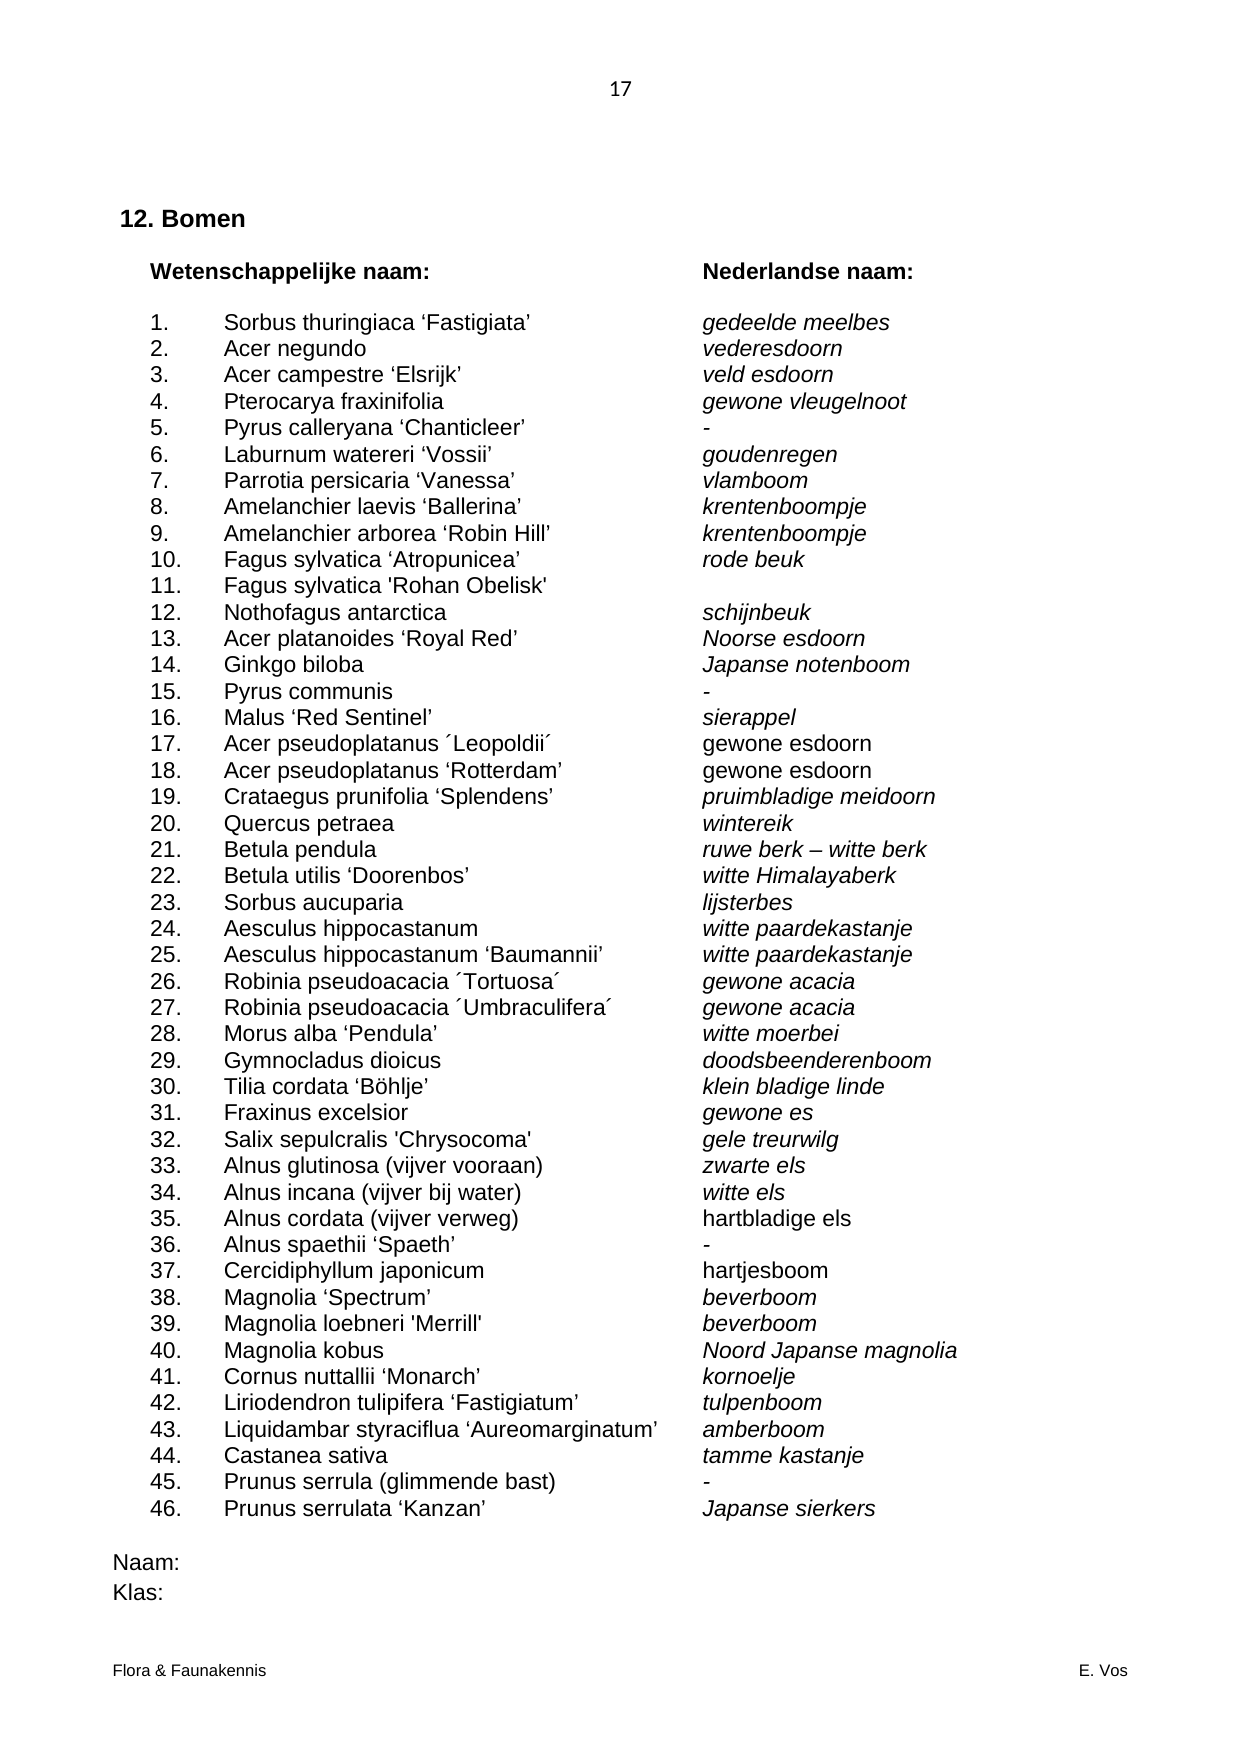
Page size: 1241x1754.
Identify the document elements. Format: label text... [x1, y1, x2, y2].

text Wetenschappelijke naam: Nederlandse naam: [112, 258, 1128, 284]
list Ginkgo biloba Japanse notenboom [150, 651, 1128, 678]
list Pyrus communis - [150, 678, 1128, 704]
list Betula utilis ‘Doorenbos’ witte Himalayaberk [150, 862, 1128, 888]
list Fagus sylvatica ‘Atropunicea’ rode beuk [150, 546, 1128, 572]
list Cornus nuttallii ‘Monarch’ kornoelje [150, 1363, 1128, 1389]
list Betula pendula ruwe berk – witte berk [150, 836, 1128, 862]
list Acer pseudoplatanus ´Leopoldii´ gewone esdoorn [150, 730, 1128, 757]
list Alnus glutinosa (vijver vooraan) zwarte els [150, 1152, 1128, 1178]
list Malus ‘Red Sentinel’ sierappel [150, 704, 1128, 730]
list Robinia pseudoacacia ´Umbraculifera´ gewone acacia [150, 994, 1128, 1020]
list Alnus incana (vijver bij water) witte els [150, 1178, 1128, 1205]
list Fagus sylvatica 'Rohan Obelisk' [150, 572, 1128, 599]
list Magnolia loebneri 'Merrill' beverboom [150, 1310, 1128, 1337]
list Acer campestre ‘Elsrijk’ veld esdoorn [150, 361, 1128, 388]
list Aesculus hippocastanum witte paardekastanje [150, 915, 1128, 941]
list Salix sepulcralis 'Chrysocoma' gele treurwilg [150, 1126, 1128, 1152]
list Aesculus hippocastanum ‘Baumannii’ witte paardekastanje [150, 941, 1128, 968]
list Nothofagus antarctica schijnbeuk [150, 599, 1128, 625]
list Quercus petraea wintereik [150, 809, 1128, 836]
list Acer negundo vederesdoorn [150, 335, 1128, 361]
list Parrotia persicaria ‘Vanessa’ vlamboom [150, 467, 1128, 493]
list Amelanchier arborea ‘Robin Hill’ krentenboompje [150, 519, 1128, 546]
list Crataegus prunifolia ‘Splendens’ pruimbladige meidoorn [150, 783, 1128, 809]
list Acer platanoides ‘Royal Red’ Noorse esdoorn [150, 625, 1128, 651]
list Morus alba ‘Pendula’ witte moerbei [150, 1020, 1128, 1047]
list Gymnocladus dioicus doodsbeenderenboom [150, 1047, 1128, 1073]
list Fraxinus excelsior gewone es [150, 1099, 1128, 1126]
list Magnolia ‘Spectrum’ beverboom [150, 1284, 1128, 1310]
list Alnus spaethii ‘Spaeth’ - [150, 1231, 1128, 1257]
list Castanea sativa tamme kastanje [150, 1442, 1128, 1468]
list Acer pseudoplatanus ‘Rotterdam’ gewone esdoorn [150, 757, 1128, 783]
list Laburnum watereri ‘Vossii’ goudenregen [150, 441, 1128, 467]
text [112, 1549, 1128, 1606]
list Amelanchier laevis ‘Ballerina’ krentenboompje [150, 493, 1128, 519]
list Sorbus aucuparia lijsterbes [150, 888, 1128, 915]
list Cercidiphyllum japonicum hartjesboom [150, 1257, 1128, 1284]
list Alnus cordata (vijver verweg) hartbladige els [150, 1205, 1128, 1231]
list Liriodendron tulipifera ‘Fastigiatum’ tulpenboom [150, 1389, 1128, 1416]
list Pyrus calleryana ‘Chanticleer’ - [150, 414, 1128, 441]
list Prunus serrulata ‘Kanzan’ Japanse sierkers [150, 1495, 1128, 1521]
list Prunus serrula (glimmende bast) - [150, 1468, 1128, 1495]
list Pterocarya fraxinifolia gewone vleugelnoot [150, 388, 1128, 414]
list Liquidambar styraciflua ‘Aureomarginatum’ amberboom [150, 1416, 1128, 1442]
list Robinia pseudoacacia ´Tortuosa´ gewone acacia [150, 968, 1128, 994]
list Sorbus thuringiaca ‘Fastigiata’ gedeelde meelbes [150, 309, 1128, 335]
list Tilia cordata ‘Böhlje’ klein bladige linde [150, 1073, 1128, 1099]
list Magnolia kobus Noord Japanse magnolia [150, 1337, 1128, 1363]
text 12. Bomen [112, 204, 1128, 233]
